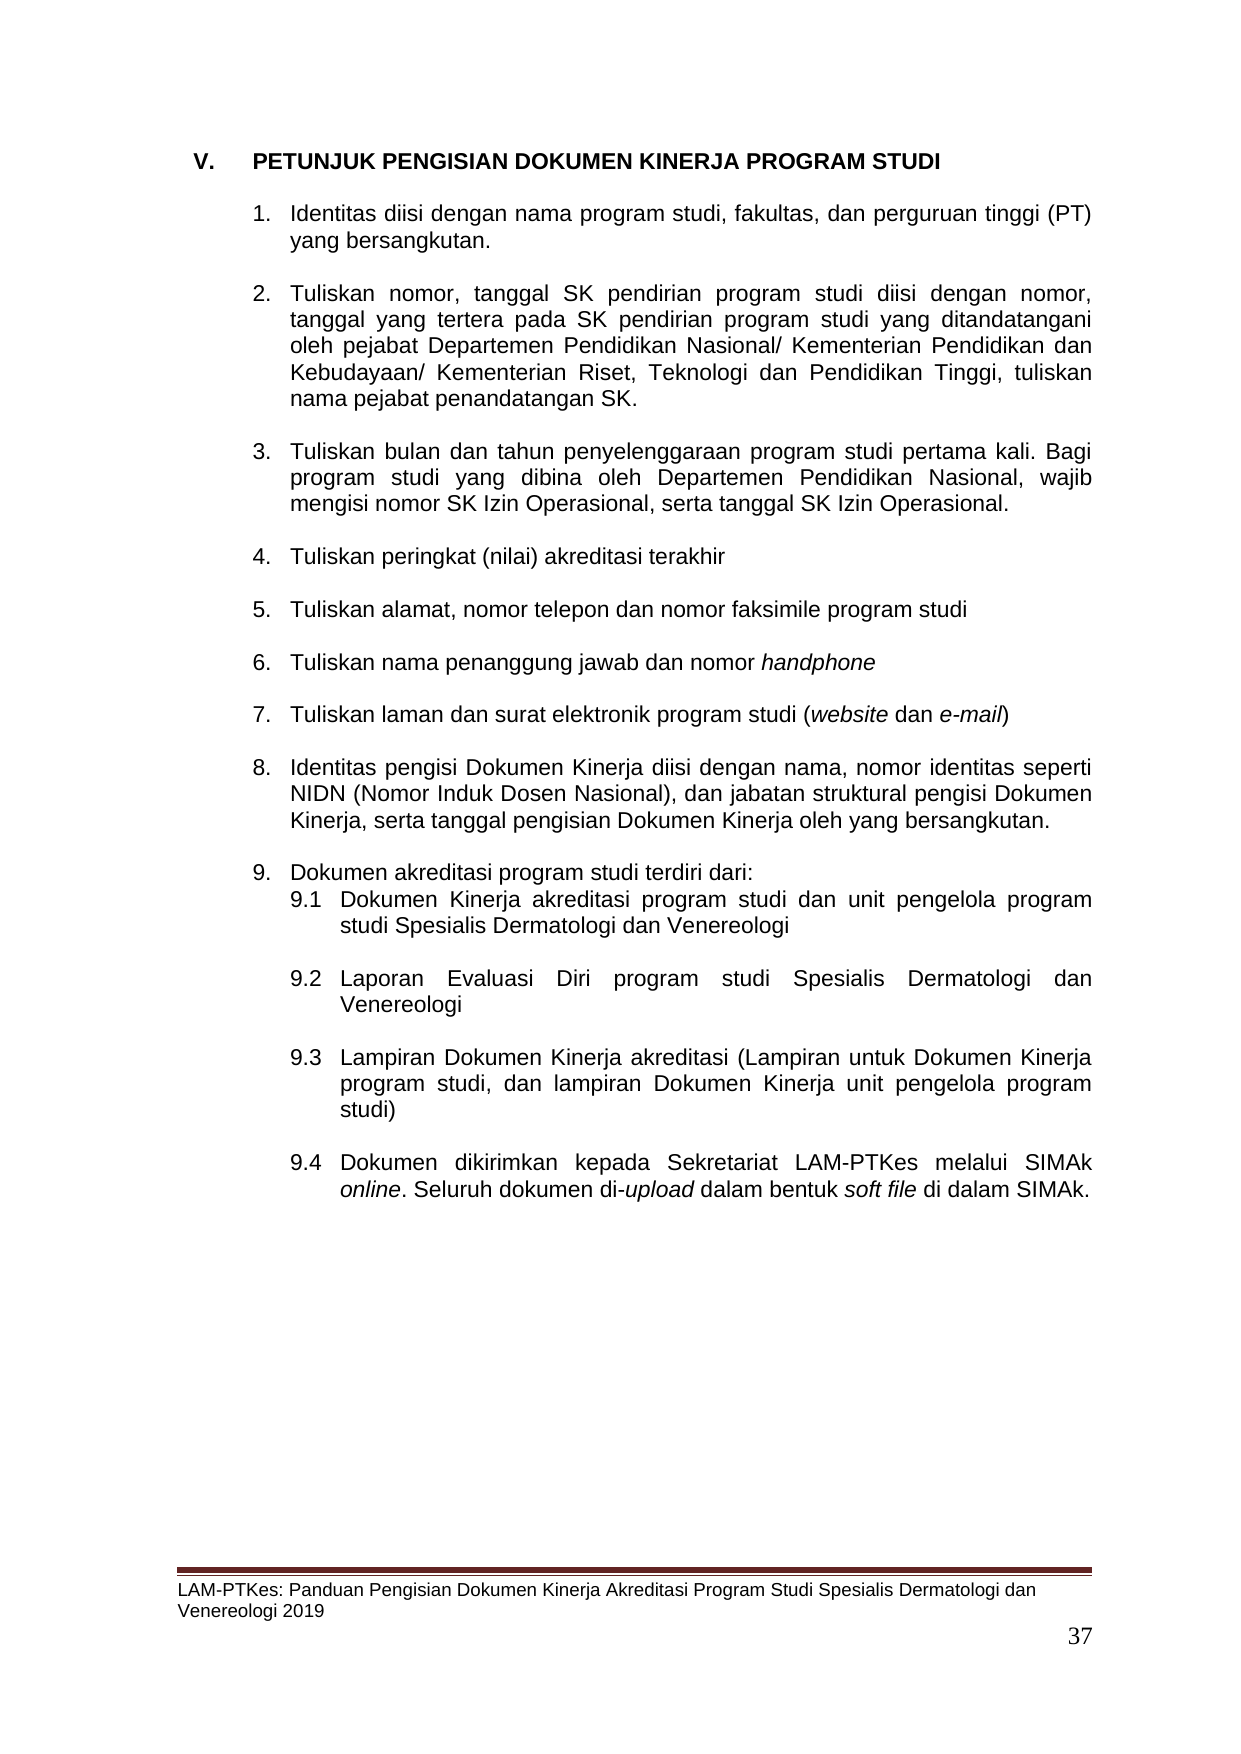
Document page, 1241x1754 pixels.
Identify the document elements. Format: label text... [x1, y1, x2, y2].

list Dokumen dikirimkan kepada Sekretariat LAM-PTKes melalui SIMAk online. Seluruh dokumen di-upload dalam bentuk soft file di dalam SIMAk. [290, 1149, 1092, 1202]
list Tuliskan alamat, nomor telepon dan nomor faksimile program studi [252, 596, 1092, 622]
list Tuliskan nama penanggung jawab dan nomor handphone [252, 648, 1092, 675]
list Tuliskan laman dan surat elektronik program studi (website dan e-mail) [252, 701, 1092, 727]
list Dokumen akreditasi program studi terdiri dari: [252, 859, 1092, 886]
list Tuliskan bulan dan tahun penyelenggaraan program studi pertama kali. Bagi program studi yang dibina oleh Departemen Pendidikan Nasional, wajib mengisi nomor SK Izin Operasional, serta tanggal SK Izin Operasional. [252, 438, 1092, 517]
list Identitas diisi dengan nama program studi, fakultas, dan perguruan tinggi (PT) yang bersangkutan. [252, 200, 1092, 253]
subtitle PETUNJUK PENGISIAN DOKUMEN KINERJA PROGRAM STUDI [215, 148, 1092, 174]
list Dokumen Kinerja akreditasi program studi dan unit pengelola program studi Spesialis Dermatologi dan Venereologi [290, 886, 1092, 938]
list Identitas pengisi Dokumen Kinerja diisi dengan nama, nomor identitas seperti NIDN (Nomor Induk Dosen Nasional), dan jabatan struktural pengisi Dokumen Kinerja, serta tanggal pengisian Dokumen Kinerja oleh yang bersangkutan. [252, 754, 1092, 833]
list Tuliskan peringkat (nilai) akreditasi terakhir [252, 543, 1092, 569]
list Tuliskan nomor, tanggal SK pendirian program studi diisi dengan nomor, tanggal yang tertera pada SK pendirian program studi yang ditandatangani oleh pejabat Departemen Pendidikan Nasional/ Kementerian Pendidikan dan Kebudayaan/ Kementerian Riset, Teknologi dan Pendidikan Tinggi, tuliskan nama pejabat penandatangan SK. [252, 279, 1092, 411]
list Laporan Evaluasi Diri program studi Spesialis Dermatologi dan Venereologi [290, 965, 1092, 1017]
list Lampiran Dokumen Kinerja akreditasi (Lampiran untuk Dokumen Kinerja program studi, dan lampiran Dokumen Kinerja unit pengelola program studi) [290, 1044, 1092, 1123]
